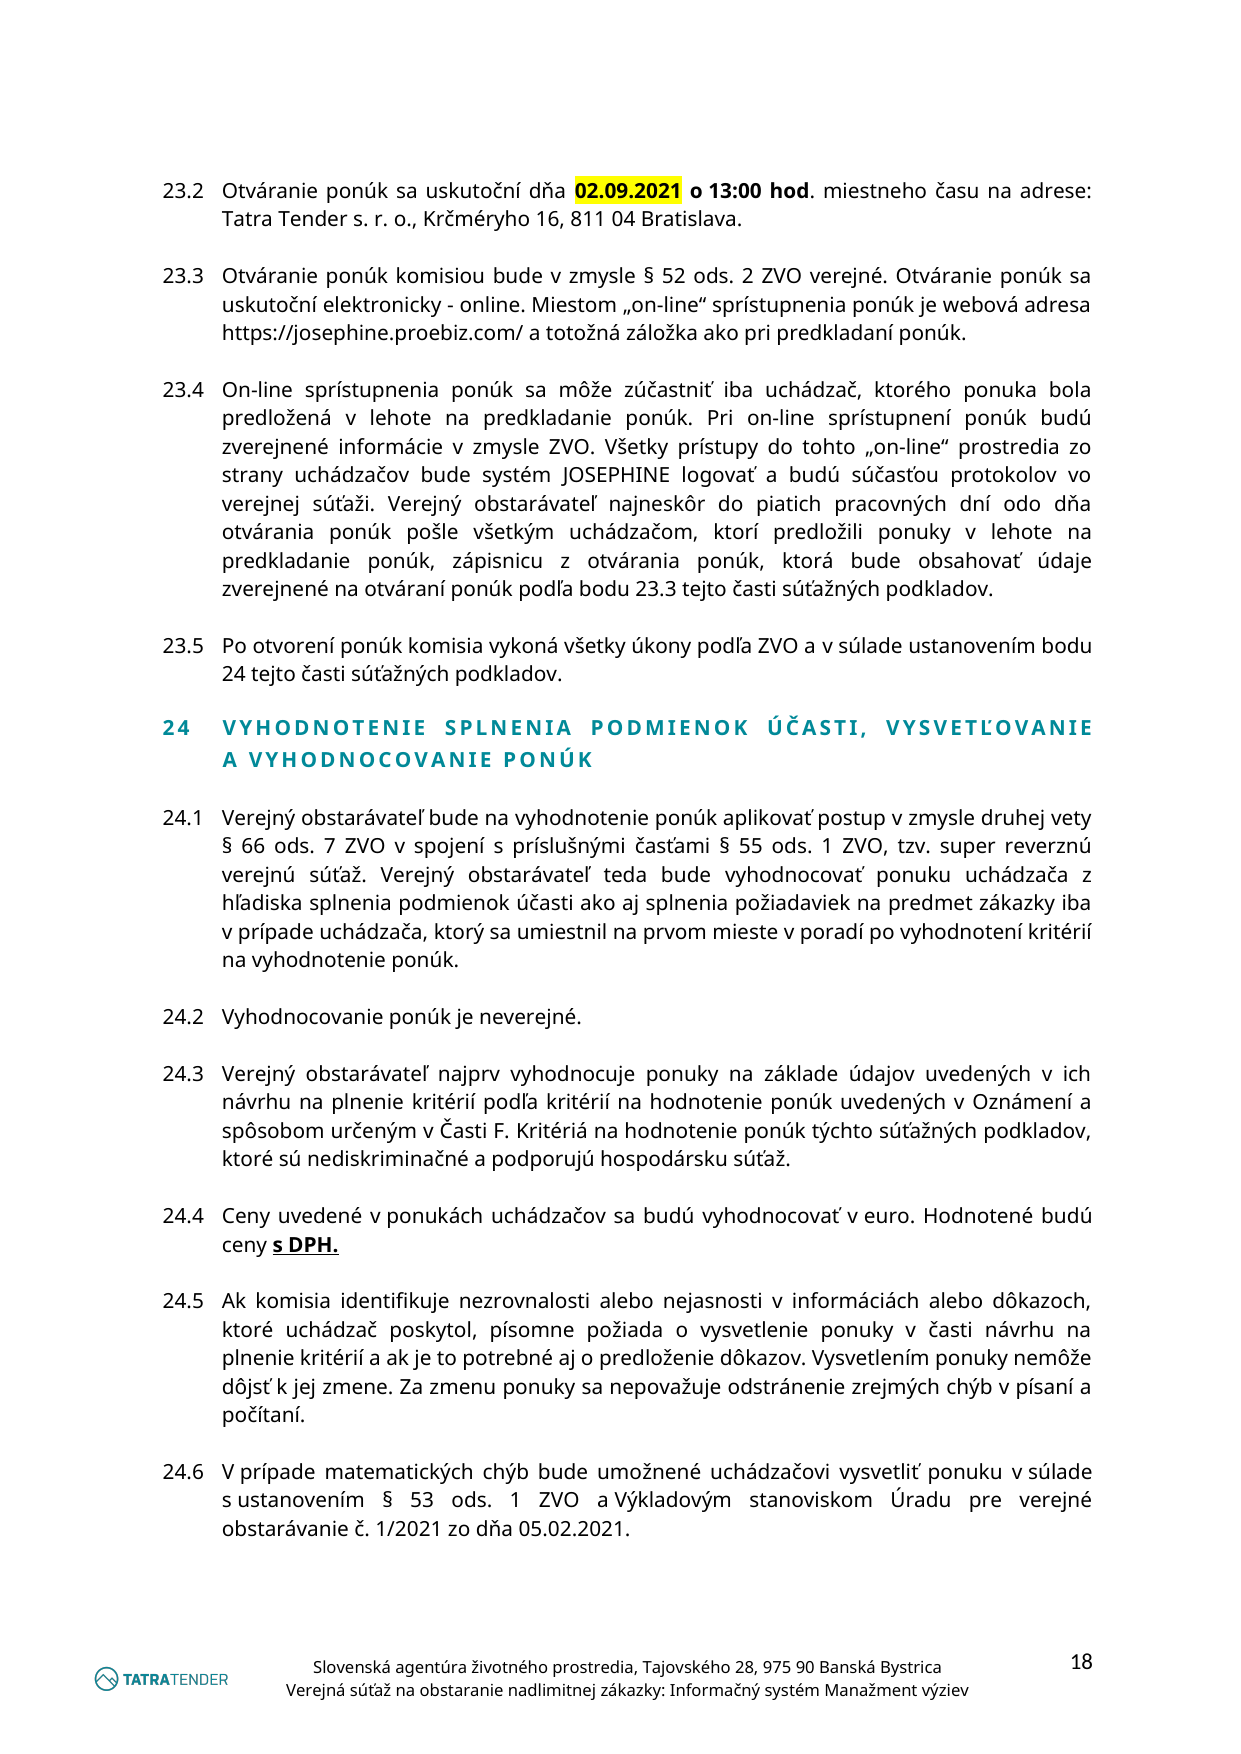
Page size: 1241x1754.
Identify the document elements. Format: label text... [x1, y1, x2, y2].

subtitle V prípade matematických chýb bude umožnené uchádzačovi vysvetliť ponuku v súlade s ustanovením § 53 ods. 1 ZVO a Výkladovým stanoviskom Úradu pre verejné obstarávanie č. 1/2021 zo dňa 05.02.2021. [162, 1457, 1093, 1542]
subtitle Ak komisia identifikuje nezrovnalosti alebo nejasnosti v informáciách alebo dôkazoch, ktoré uchádzač poskytol, písomne požiada o vysvetlenie ponuky v časti návrhu na plnenie kritérií a ak je to potrebné aj o predloženie dôkazov. Vysvetlením ponuky nemôže dôjsť k jej zmene. Za zmenu ponuky sa nepovažuje odstránenie zrejmých chýb v písaní a počítaní. [162, 1287, 1093, 1429]
subtitle Vyhodnocovanie ponúk je neverejné. [162, 1002, 1093, 1031]
subtitle Verejný obstarávateľ najprv vyhodnocuje ponuky na základe údajov uvedených v ich návrhu na plnenie kritérií podľa kritérií na hodnotenie ponúk uvedených v Oznámení a spôsobom určeným v Časti F. Kritériá na hodnotenie ponúk týchto súťažných podkladov, ktoré sú nediskriminačné a podporujú hospodársku súťaž. [162, 1059, 1093, 1173]
subtitle Otváranie ponúk sa uskutoční dňa 02.09.2021 o 13:00 hod. miestneho času na adrese: Tatra Tender s. r. o., Krčméryho 16, 811 04 Bratislava. [162, 176, 1093, 233]
text Vyhodnotenie splnenia podmienok účasti, vysvetľovanie a vyhodnocovanie ponúk [162, 713, 1093, 774]
subtitle On-line sprístupnenia ponúk sa môže zúčastniť iba uchádzač, ktorého ponuka bola predložená v lehote na predkladanie ponúk. Pri on-line sprístupnení ponúk budú zverejnené informácie v zmysle ZVO. Všetky prístupy do tohto „on-line“ prostredia zo strany uchádzačov bude systém JOSEPHINE logovať a budú súčasťou protokolov vo verejnej súťaži. Verejný obstarávateľ najneskôr do piatich pracovných dní odo dňa otvárania ponúk pošle všetkým uchádzačom, ktorí predložili ponuky v lehote na predkladanie ponúk, zápisnicu z otvárania ponúk, ktorá bude obsahovať údaje zverejnené na otváraní ponúk podľa bodu 23.3 tejto časti súťažných podkladov. [162, 375, 1093, 603]
subtitle Ceny uvedené v ponukách uchádzačov sa budú vyhodnocovať v euro. Hodnotené budú ceny s DPH. [162, 1201, 1093, 1258]
subtitle Otváranie ponúk komisiou bude v zmysle § 52 ods. 2 ZVO verejné. Otváranie ponúk sa uskutoční elektronicky - online. Miestom „on-line“ sprístupnenia ponúk je webová adresa https://josephine.proebiz.com/ a totožná záložka ako pri predkladaní ponúk. [162, 261, 1093, 347]
subtitle Verejný obstarávateľ bude na vyhodnotenie ponúk aplikovať postup v zmysle druhej vety § 66 ods. 7 ZVO v spojení s príslušnými časťami § 55 ods. 1 ZVO, tzv. super reverznú verejnú súťaž. Verejný obstarávateľ teda bude vyhodnocovať ponuku uchádzača z hľadiska splnenia podmienok účasti ako aj splnenia požiadaviek na predmet zákazky iba v prípade uchádzača, ktorý sa umiestnil na prvom mieste v poradí po vyhodnotení kritérií na vyhodnotenie ponúk. [162, 803, 1093, 974]
subtitle Po otvorení ponúk komisia vykoná všetky úkony podľa ZVO a v súlade ustanovením bodu 24 tejto časti súťažných podkladov. [162, 631, 1093, 688]
picture [92, 1655, 239, 1700]
